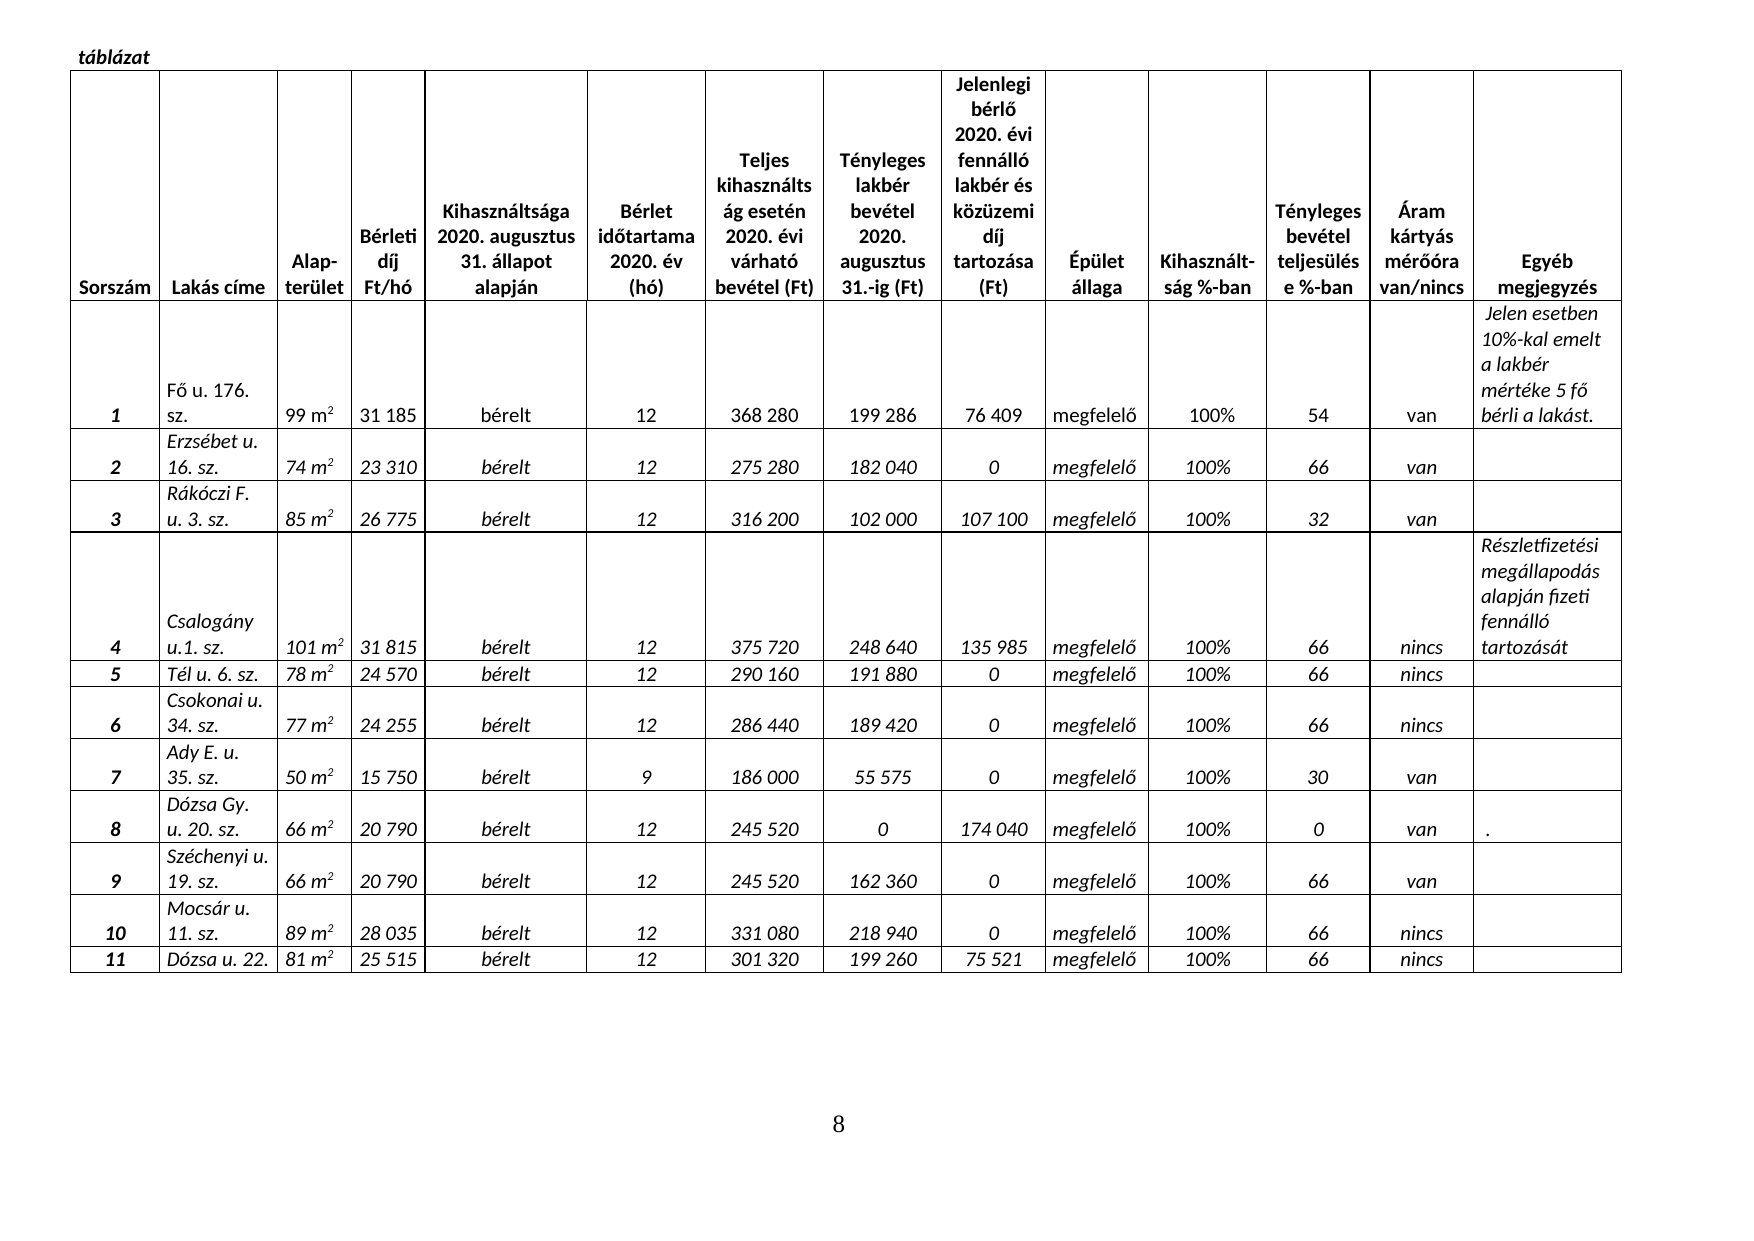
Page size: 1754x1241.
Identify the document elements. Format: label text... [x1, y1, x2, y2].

table_cell van [1371, 791, 1473, 842]
table_cell Alap-terület [278, 71, 351, 299]
table_cell 66 m2 [278, 843, 351, 894]
table_cell 102 000 [824, 481, 941, 531]
table_cell 74 m2 [278, 429, 351, 479]
table_cell megfelelő [1046, 895, 1148, 946]
table_cell 0 [942, 739, 1045, 790]
table_cell 218 940 [824, 895, 941, 946]
table_cell 32 [1267, 481, 1369, 531]
table_cell 100% [1149, 791, 1266, 842]
table_cell 12 [587, 429, 705, 479]
table_cell nincs [1371, 661, 1473, 686]
table_cell 7 [71, 739, 159, 790]
table_cell bérelt [426, 481, 586, 531]
table_cell [1474, 687, 1621, 738]
table_cell van [1371, 739, 1473, 790]
table_cell 12 [587, 791, 705, 842]
table_cell 186 000 [706, 739, 823, 790]
table_cell bérelt [426, 429, 586, 479]
table_cell 331 080 [706, 895, 823, 946]
table_cell 75 521 [942, 947, 1045, 972]
table_cell megfelelő [1046, 429, 1148, 479]
table_cell 368 280 [706, 301, 823, 428]
table_cell Lakás címe [160, 71, 277, 299]
table_cell 31 185 [352, 301, 424, 428]
table_cell 100% [1149, 739, 1266, 790]
table_cell Ady E. u. 35. sz. [160, 739, 277, 790]
table_cell 50 m2 [278, 739, 351, 790]
table_cell 81 m2 [278, 947, 351, 972]
table_cell 101 m2 [278, 533, 351, 659]
table_cell 89 m2 [278, 895, 351, 946]
table_cell 15 750 [352, 739, 424, 790]
table_cell Teljes kihasználtság esetén 2020. évi várható bevétel (Ft) [706, 71, 823, 299]
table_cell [71, 44, 1621, 70]
table_cell 77 m2 [278, 687, 351, 738]
table_cell bérelt [426, 843, 586, 894]
table_cell 54 [1267, 301, 1369, 428]
table_cell 0 [942, 843, 1045, 894]
table_cell 25 515 [352, 947, 424, 972]
table_cell Széchenyi u. 19. sz. [160, 843, 277, 894]
table_cell megfelelő [1046, 791, 1148, 842]
table_cell 12 [587, 687, 705, 738]
table_cell 3 [71, 481, 159, 531]
table_cell 100% [1149, 895, 1266, 946]
table_cell 85 m2 [278, 481, 351, 531]
table_cell Csalogány u.1. sz. [160, 533, 277, 659]
table_cell 245 520 [706, 843, 823, 894]
table_cell 100% [1149, 687, 1266, 738]
table_cell nincs [1371, 895, 1473, 946]
table_cell megfelelő [1046, 739, 1148, 790]
table_cell 135 985 [942, 533, 1045, 659]
table_cell bérelt [426, 661, 586, 686]
table_cell 31 815 [352, 533, 424, 659]
table_cell 12 [587, 843, 705, 894]
table_cell 8 [71, 791, 159, 842]
table_cell 100% [1149, 301, 1266, 428]
table_cell 99 m2 [278, 301, 351, 428]
table_cell 2 [71, 429, 159, 479]
table_cell bérelt [426, 533, 586, 659]
table_cell 10 [71, 895, 159, 946]
table_cell 100% [1149, 429, 1266, 479]
table_cell megfelelő [1046, 687, 1148, 738]
table_cell 9 [587, 739, 705, 790]
table_cell Tél u. 6. sz. [160, 661, 277, 686]
table_cell 28 035 [352, 895, 424, 946]
table_cell 66 [1267, 429, 1369, 479]
table_cell Fő u. 176. sz. [160, 301, 277, 428]
table_cell Mocsár u. 11. sz. [160, 895, 277, 946]
table_cell 78 m2 [278, 661, 351, 686]
table_cell 12 [587, 533, 705, 659]
table_cell Csokonai u. 34. sz. [160, 687, 277, 738]
table_cell 0 [942, 687, 1045, 738]
table_cell 245 520 [706, 791, 823, 842]
table_cell 100% [1149, 533, 1266, 659]
table_cell 0 [1267, 791, 1369, 842]
table_cell 1 [71, 301, 159, 428]
table_cell 76 409 [942, 301, 1045, 428]
table_cell [1474, 481, 1621, 531]
table_cell Dózsa Gy. u. 20. sz. [160, 791, 277, 842]
table_cell megfelelő [1046, 301, 1148, 428]
table_cell 12 [587, 895, 705, 946]
table_cell van [1371, 481, 1473, 531]
table_cell 182 040 [824, 429, 941, 479]
table_cell bérelt [426, 301, 586, 428]
table_cell 12 [587, 301, 705, 428]
table_cell Bérleti díj Ft/hó [352, 71, 424, 299]
table_cell 100% [1149, 947, 1266, 972]
table_cell Tényleges bevétel teljesülése %-ban [1267, 71, 1369, 299]
table_cell 66 m2 [278, 791, 351, 842]
table_cell 162 360 [824, 843, 941, 894]
table_cell 286 440 [706, 687, 823, 738]
table_cell Rákóczi F. u. 3. sz. [160, 481, 277, 531]
table_cell 100% [1149, 843, 1266, 894]
table_cell Kihasználtsága 2020. augusztus 31. állapot alapján [426, 71, 587, 299]
table_cell Épület állaga [1046, 71, 1148, 299]
table_cell Dózsa u. 22. [160, 947, 277, 972]
table_cell 189 420 [824, 687, 941, 738]
table_cell 301 320 [706, 947, 823, 972]
table_cell [1474, 895, 1621, 946]
table_cell bérelt [426, 791, 586, 842]
table_cell 66 [1267, 533, 1369, 659]
table_cell 11 [71, 947, 159, 972]
table_cell megfelelő [1046, 947, 1148, 972]
table_cell 6 [71, 687, 159, 738]
table_cell megfelelő [1046, 661, 1148, 686]
table_cell megfelelő [1046, 843, 1148, 894]
table_cell Tényleges lakbér bevétel 2020. augusztus 31.-ig (Ft) [824, 71, 941, 299]
table_cell 316 200 [706, 481, 823, 531]
table_cell Részletfizetési megállapodás alapján fizeti fennálló tartozását [1474, 533, 1621, 659]
table_cell 24 570 [352, 661, 424, 686]
table_cell bérelt [426, 947, 586, 972]
table_cell 174 040 [942, 791, 1045, 842]
table_cell Bérlet időtartama 2020. év (hó) [588, 71, 705, 299]
table_cell 66 [1267, 843, 1369, 894]
table_cell Sorszám [71, 71, 159, 299]
table_cell 66 [1267, 895, 1369, 946]
table_cell nincs [1371, 533, 1473, 659]
table_cell 191 880 [824, 661, 941, 686]
table_cell Egyéb megjegyzés [1474, 71, 1621, 299]
table_cell van [1371, 301, 1473, 428]
table_cell 0 [942, 895, 1045, 946]
table_cell [1474, 429, 1621, 479]
table_cell 100% [1149, 661, 1266, 686]
table_cell 0 [824, 791, 941, 842]
table_cell 4 [71, 533, 159, 659]
table_cell megfelelő [1046, 533, 1148, 659]
table_cell 275 280 [706, 429, 823, 479]
table_cell bérelt [426, 895, 586, 946]
table_cell bérelt [426, 739, 586, 790]
table_cell bérelt [426, 687, 586, 738]
table_cell 290 160 [706, 661, 823, 686]
table_cell [1474, 947, 1621, 972]
table_cell 12 [587, 947, 705, 972]
table_cell 20 790 [352, 843, 424, 894]
table_cell van [1371, 843, 1473, 894]
table_cell nincs [1371, 687, 1473, 738]
table_cell 66 [1267, 947, 1369, 972]
table_cell 100% [1149, 481, 1266, 531]
table_cell [1474, 843, 1621, 894]
table_cell 66 [1267, 687, 1369, 738]
table_cell van [1371, 429, 1473, 479]
table_cell nincs [1371, 947, 1473, 972]
table_cell 23 310 [352, 429, 424, 479]
table_cell 12 [587, 481, 705, 531]
table_cell 0 [942, 661, 1045, 686]
table_cell 107 100 [942, 481, 1045, 531]
table_cell 199 286 [824, 301, 941, 428]
table_cell 5 [71, 661, 159, 686]
table_cell 55 575 [824, 739, 941, 790]
table_cell 248 640 [824, 533, 941, 659]
table_cell 199 260 [824, 947, 941, 972]
table_cell 66 [1267, 661, 1369, 686]
table_cell Kihasznált-ság %-ban [1149, 71, 1266, 299]
table_cell . [1474, 791, 1621, 842]
table_cell Jelenlegi bérlő 2020. évi fennálló lakbér és közüzemi díj tartozása (Ft) [942, 71, 1045, 299]
table_cell [1474, 739, 1621, 790]
table_cell megfelelő [1046, 481, 1148, 531]
table_cell Jelen esetben 10%-kal emelt a lakbér mértéke 5 fő bérli a lakást. [1474, 301, 1621, 428]
table_cell 26 775 [352, 481, 424, 531]
table_cell 0 [942, 429, 1045, 479]
table_cell 24 255 [352, 687, 424, 738]
table_cell 20 790 [352, 791, 424, 842]
table_cell Erzsébet u. 16. sz. [160, 429, 277, 479]
table_cell 9 [71, 843, 159, 894]
table_cell 30 [1267, 739, 1369, 790]
table_cell Áram kártyás mérőóra van/nincs [1371, 71, 1473, 299]
table_cell [1474, 661, 1621, 686]
table_cell 375 720 [706, 533, 823, 659]
table_cell 12 [587, 661, 705, 686]
